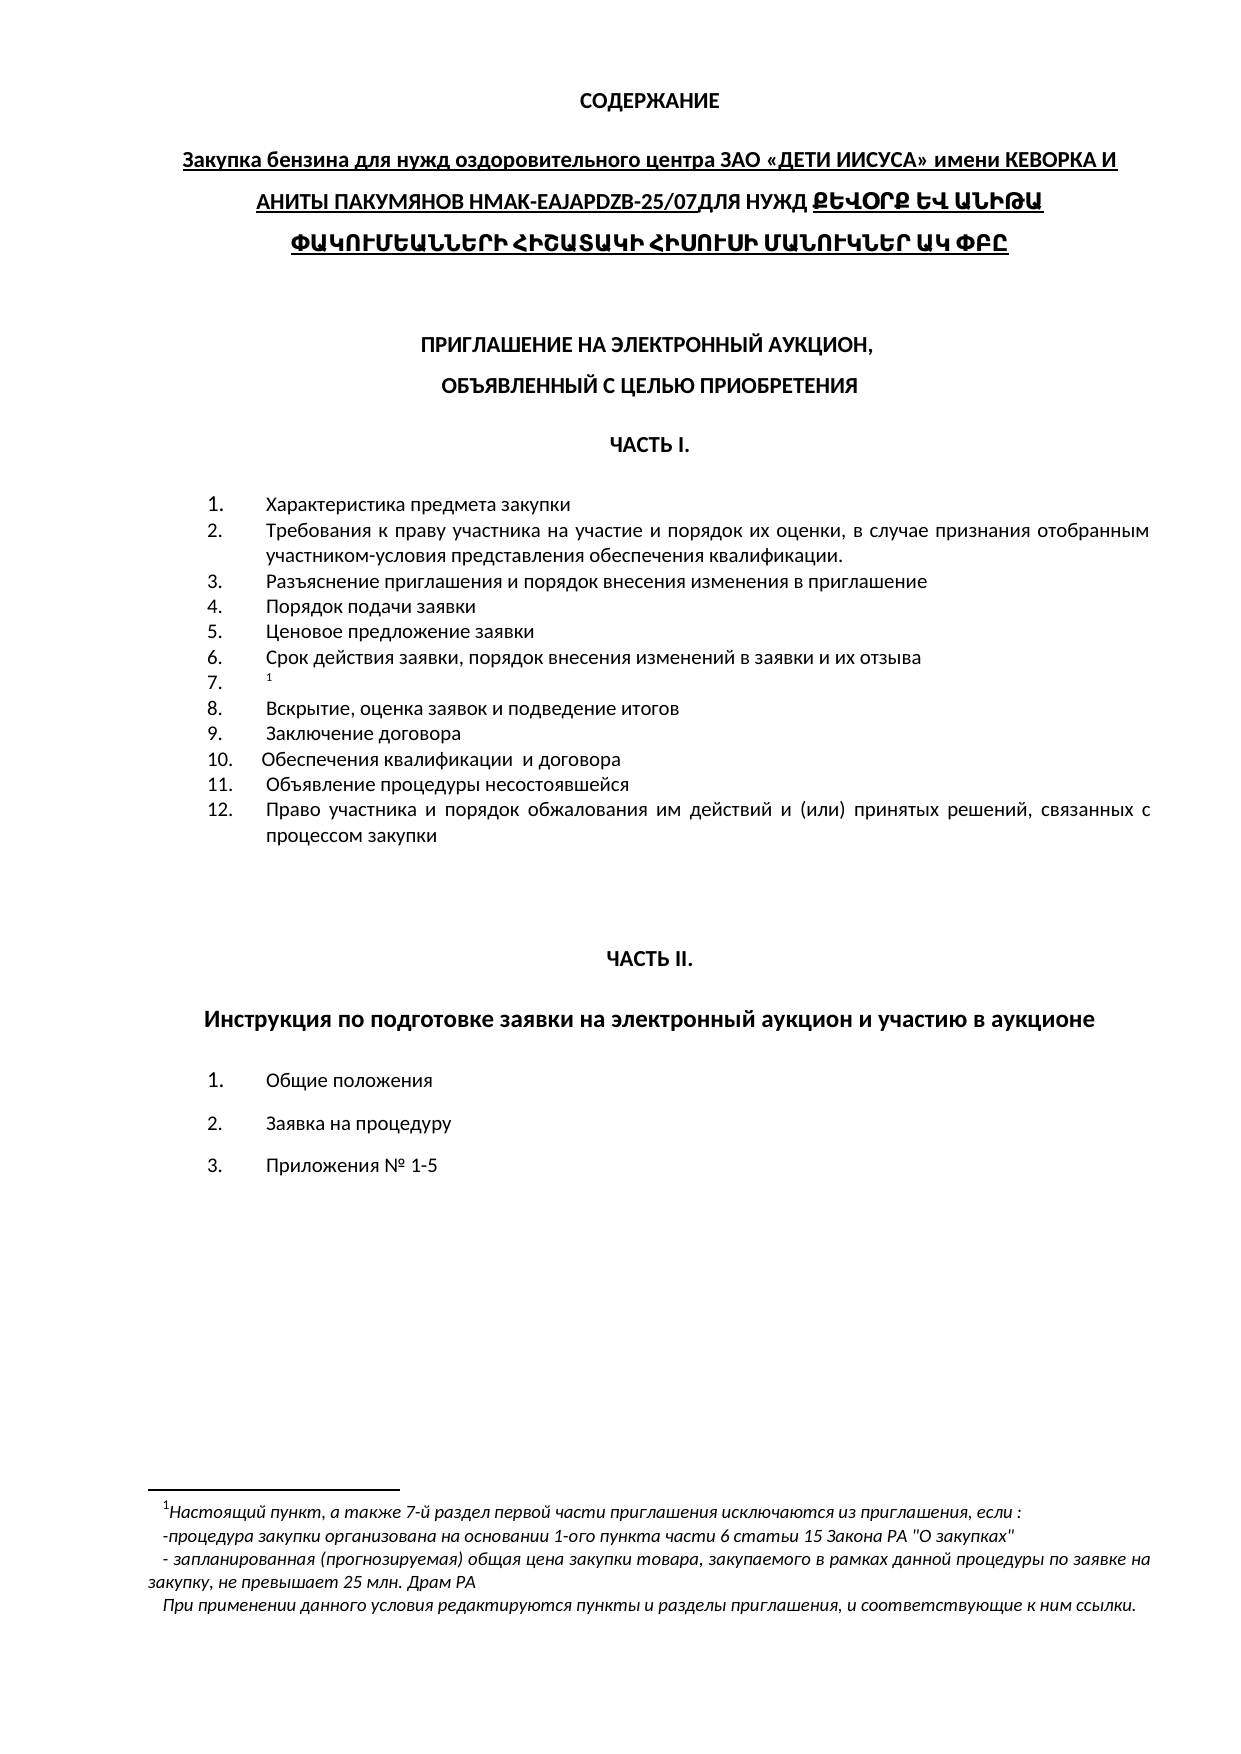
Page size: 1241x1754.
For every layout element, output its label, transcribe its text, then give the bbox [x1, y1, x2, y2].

text 7. [207, 669, 1152, 695]
text 9. Заключение договора [207, 720, 1152, 746]
text 10. Обеспечения квалификации и договора [207, 746, 1152, 771]
text Инструкция по подготовке заявки на электронный аукцион и участию в аукционе [148, 1003, 1152, 1033]
text 2. Заявка на процедуру [207, 1110, 1152, 1135]
text 11. Объявление процедуры несостоявшейся [207, 771, 1152, 797]
text 1. Характеристика предмета закупки [207, 489, 1152, 517]
text 5. Ценовое предложение заявки [207, 619, 1152, 644]
text Закупка бензина для нужд оздоровительного центра ЗАО «ДЕТИ ИИСУСА» имени КЕВОРКА И АНИТЫ ПАКУМЯНОВ HMAK-EAJAPDZB-25/07ДЛЯ НУЖД ՔԵՎՕՐՔ ԵՎ ԱՆԻԹԱ ՓԱԿՈՒՄԵԱՆՆԵՐԻ ՀԻՇԱՏԱԿԻ ՀԻՍՈՒՍԻ ՄԱՆՈՒԿՆԵՐ ԱԿ ՓԲԸ [148, 145, 1152, 257]
text 3. Разъяснение приглашения и порядок внесения изменения в приглашение [207, 568, 1152, 593]
text 12. Право участника и порядок обжалования им действий и (или) принятых решений, связанных с процессом закупки [207, 797, 1152, 847]
text СОДЕРЖАНИЕ [148, 86, 1152, 114]
text ПРИГЛАШЕНИЕ НА ЭЛЕКТРОННЫЙ АУКЦИОН, ОБЪЯВЛЕННЫЙ С ЦЕЛЬЮ ПРИОБРЕТЕНИЯ [148, 330, 1152, 400]
text ЧАСТЬ I. [148, 430, 1152, 458]
text 1. Общие положения [207, 1065, 1152, 1093]
text 8. Вскрытие, оценка заявок и подведение итогов [207, 695, 1152, 720]
text 6. Срок действия заявки, порядок внесения изменений в заявки и их отзыва [207, 644, 1152, 669]
text 2. Требования к праву участника на участие и порядок их оценки, в случае признания отобранным участником-условия представления обеспечения квалификации. [207, 517, 1152, 568]
text 3. Приложения № 1-5 [207, 1152, 1152, 1177]
text ЧАСТЬ II. [148, 944, 1152, 972]
text 4. Порядок подачи заявки [207, 593, 1152, 619]
